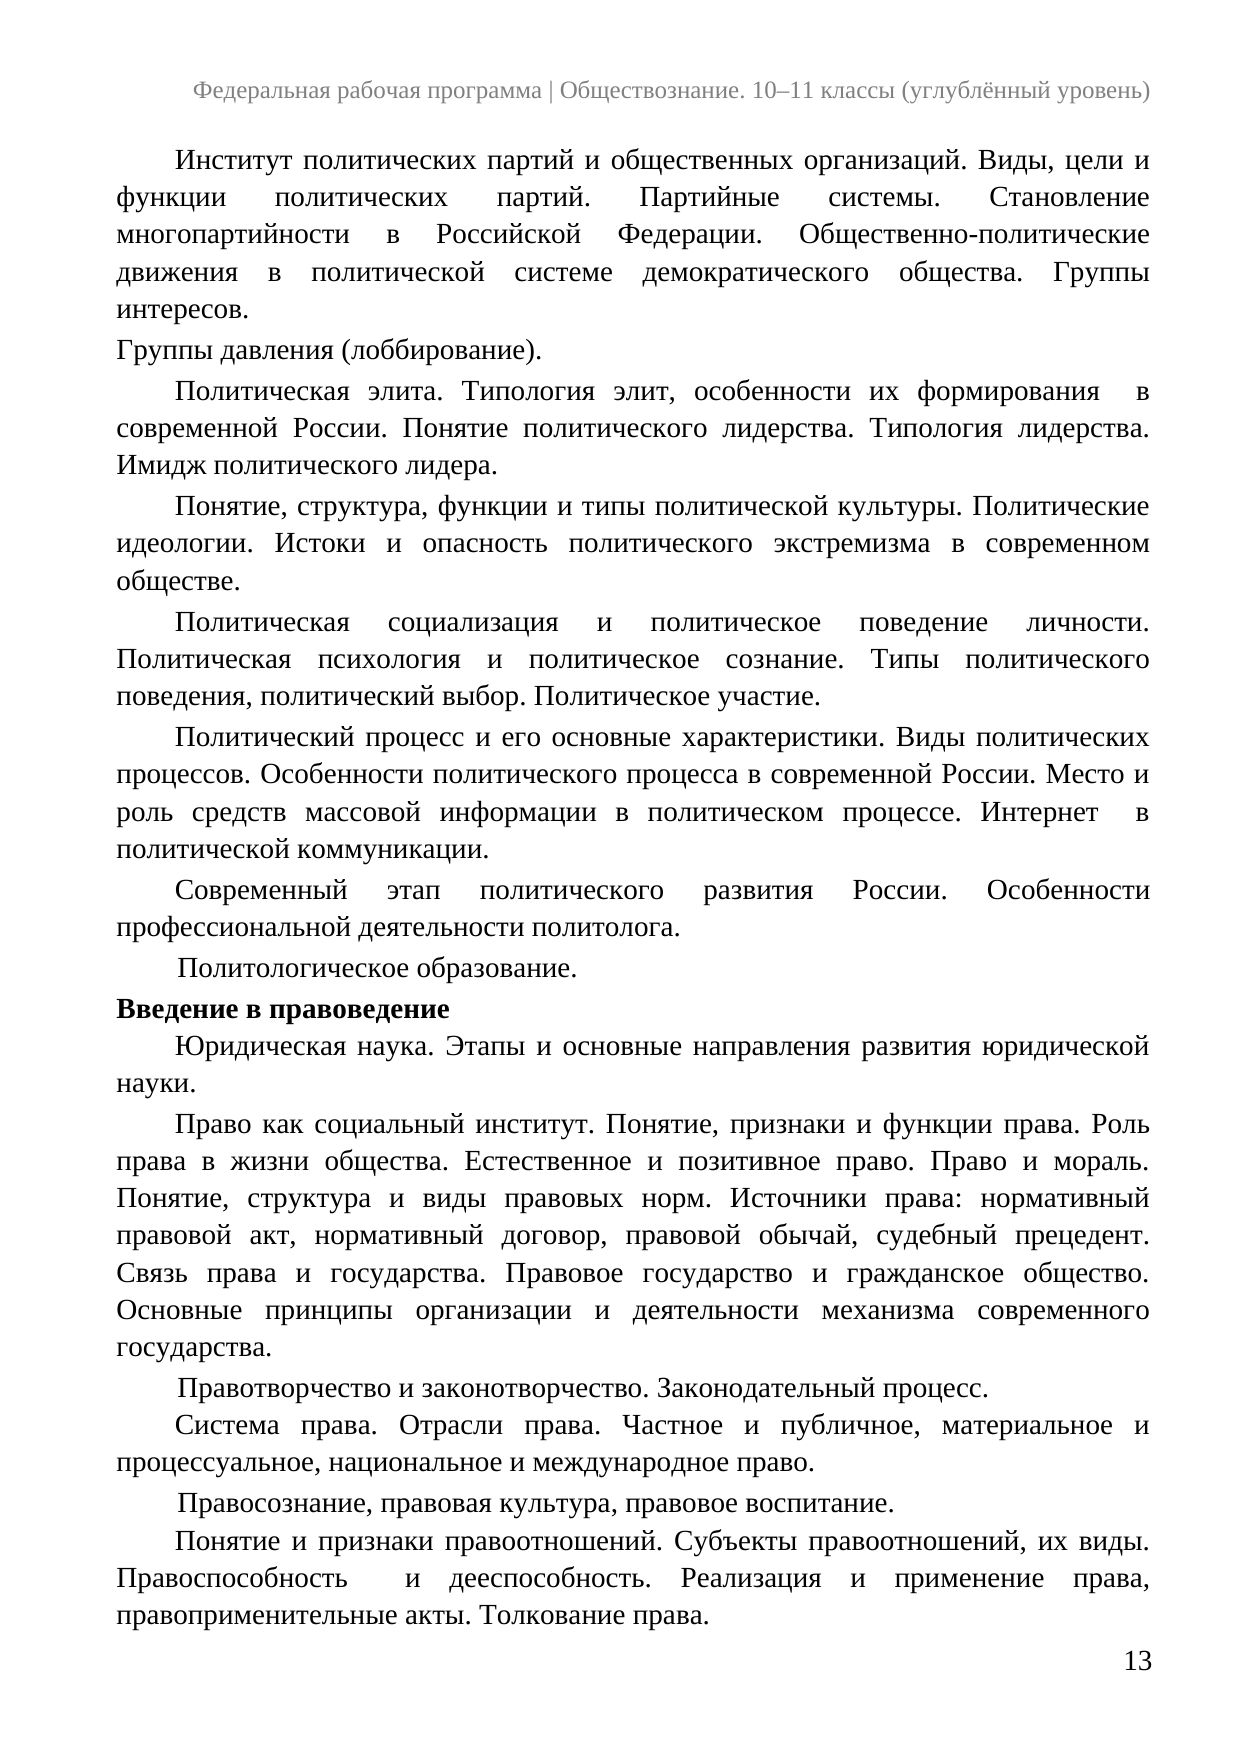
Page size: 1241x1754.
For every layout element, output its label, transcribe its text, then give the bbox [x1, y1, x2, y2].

text Правотворчество и законотворчество. Законодательный процесс. [177, 1370, 1151, 1404]
text Понятие и признаки правоотношений. Субъекты правоотношений, их виды. Правоспособность и дееспособность. Реализация и применение права, правоприменительные акты. Толкование права. [116, 1523, 1151, 1631]
text Современный этап политического развития России. Особенности профессиональной деятельности политолога. [116, 872, 1151, 943]
text Группы давления (лоббирование). [116, 332, 1151, 366]
text Правосознание, правовая культура, правовое воспитание. [177, 1486, 1151, 1519]
text Политический процесс и его основные характеристики. Виды политических процессов. Особенности политического процесса в современной России. Место и роль средств массовой информации в политическом процессе. Интернет в политической коммуникации. [116, 719, 1151, 864]
text Политическая элита. Типология элит, особенности их формирования в современной России. Понятие политического лидерства. Типология лидерства. Имидж политического лидера. [116, 373, 1151, 481]
text Юридическая наука. Этапы и основные направления развития юридической науки. [116, 1028, 1151, 1098]
text Политологическое образование. [177, 950, 1151, 984]
text Политическая социализация и политическое поведение личности. Политическая психология и политическое сознание. Типы политического поведения, политический выбор. Политическое участие. [116, 604, 1151, 712]
text Право как социальный институт. Понятие, признаки и функции права. Роль права в жизни общества. Естественное и позитивное право. Право и мораль. Понятие, структура и виды правовых норм. Источники права: нормативный правовой акт, нормативный договор, правовой обычай, судебный прецедент. Связь права и государства. Правовое государство и гражданское общество. Основные принципы организации и деятельности механизма современного государства. [116, 1106, 1151, 1363]
text Институт политических партий и общественных организаций. Виды, цели и функции политических партий. Партийные системы. Становление многопартийности в Российской Федерации. Общественно-политические движения в политической системе демократического общества. Группы интересов. [116, 142, 1151, 324]
subtitle Введение в правоведение [116, 991, 1122, 1025]
text Система права. Отрасли права. Частное и публичное, материальное и процессуальное, национальное и международное право. [116, 1407, 1151, 1478]
text Понятие, структура, функции и типы политической культуры. Политические идеологии. Истоки и опасность политического экстремизма в современном обществе. [116, 488, 1151, 596]
